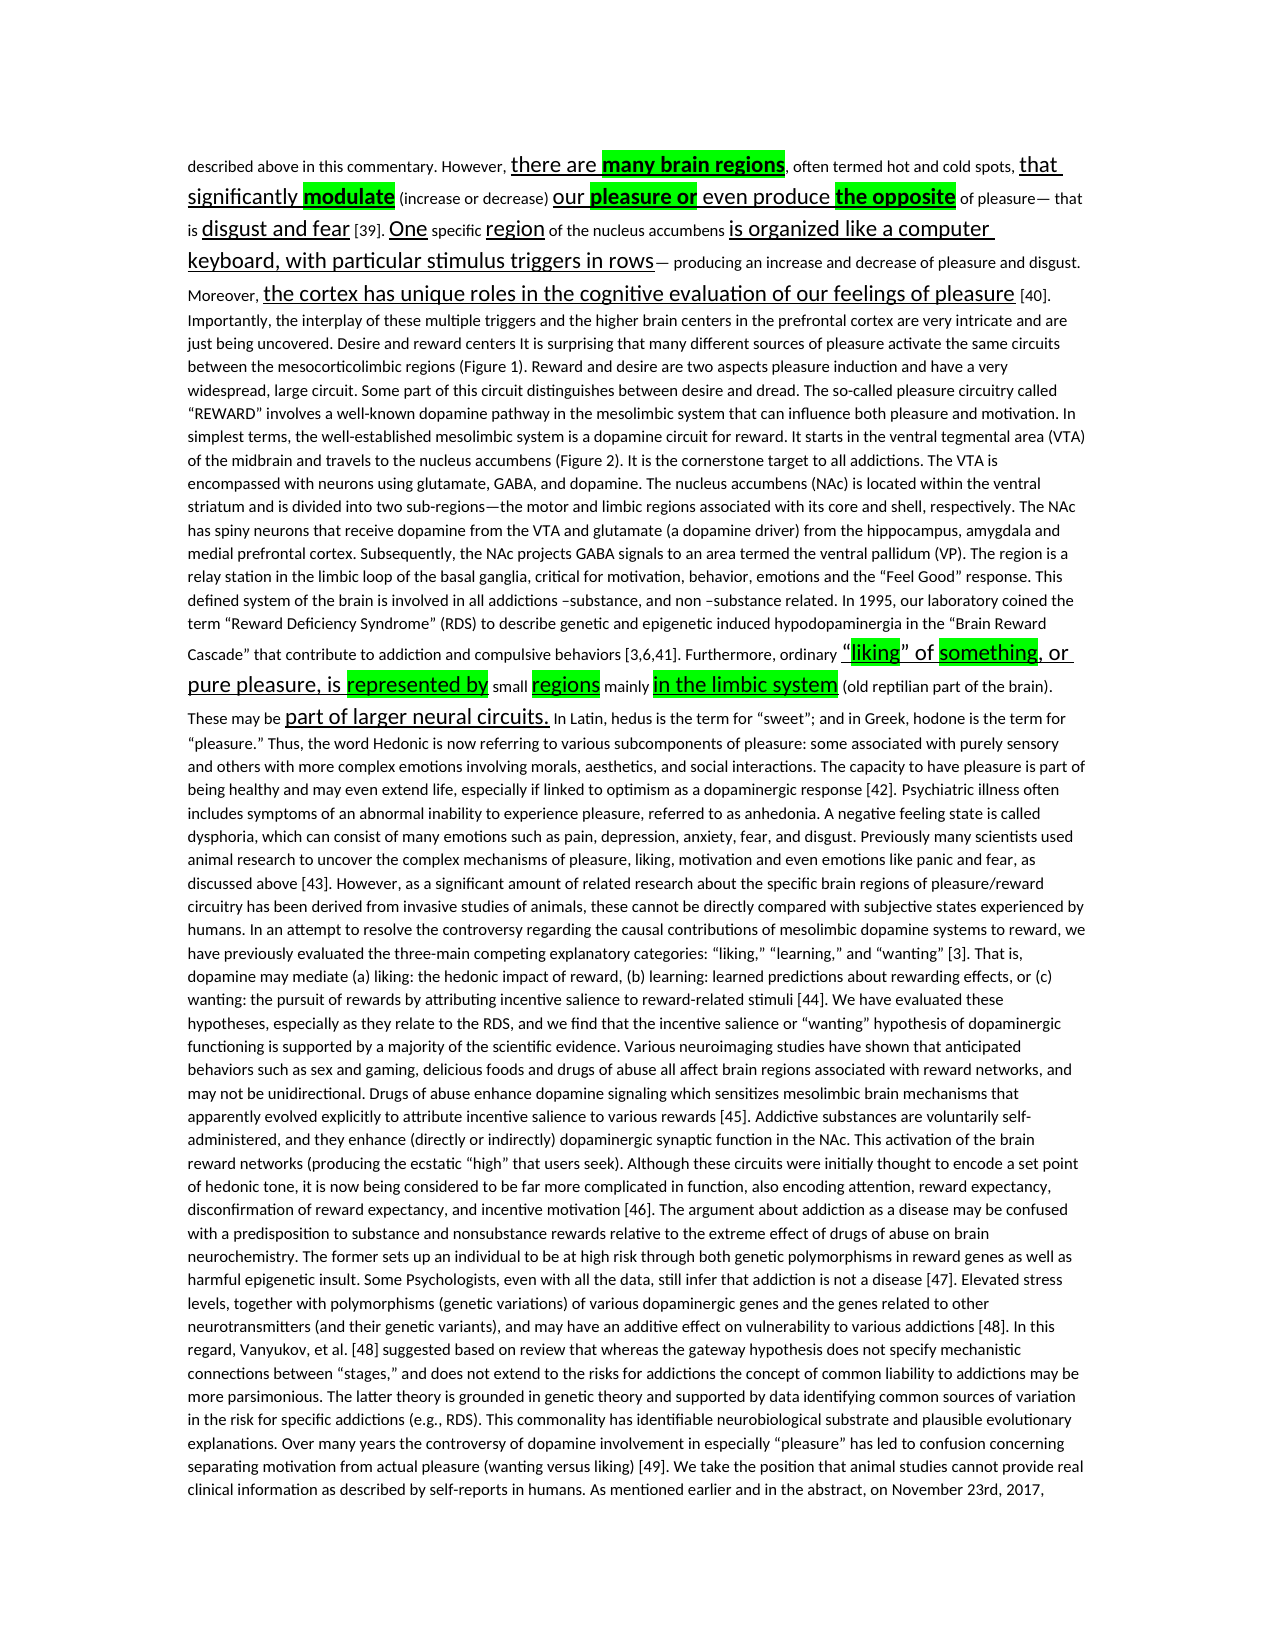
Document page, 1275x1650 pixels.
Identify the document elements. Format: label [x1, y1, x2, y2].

text [187, 150, 1087, 1500]
